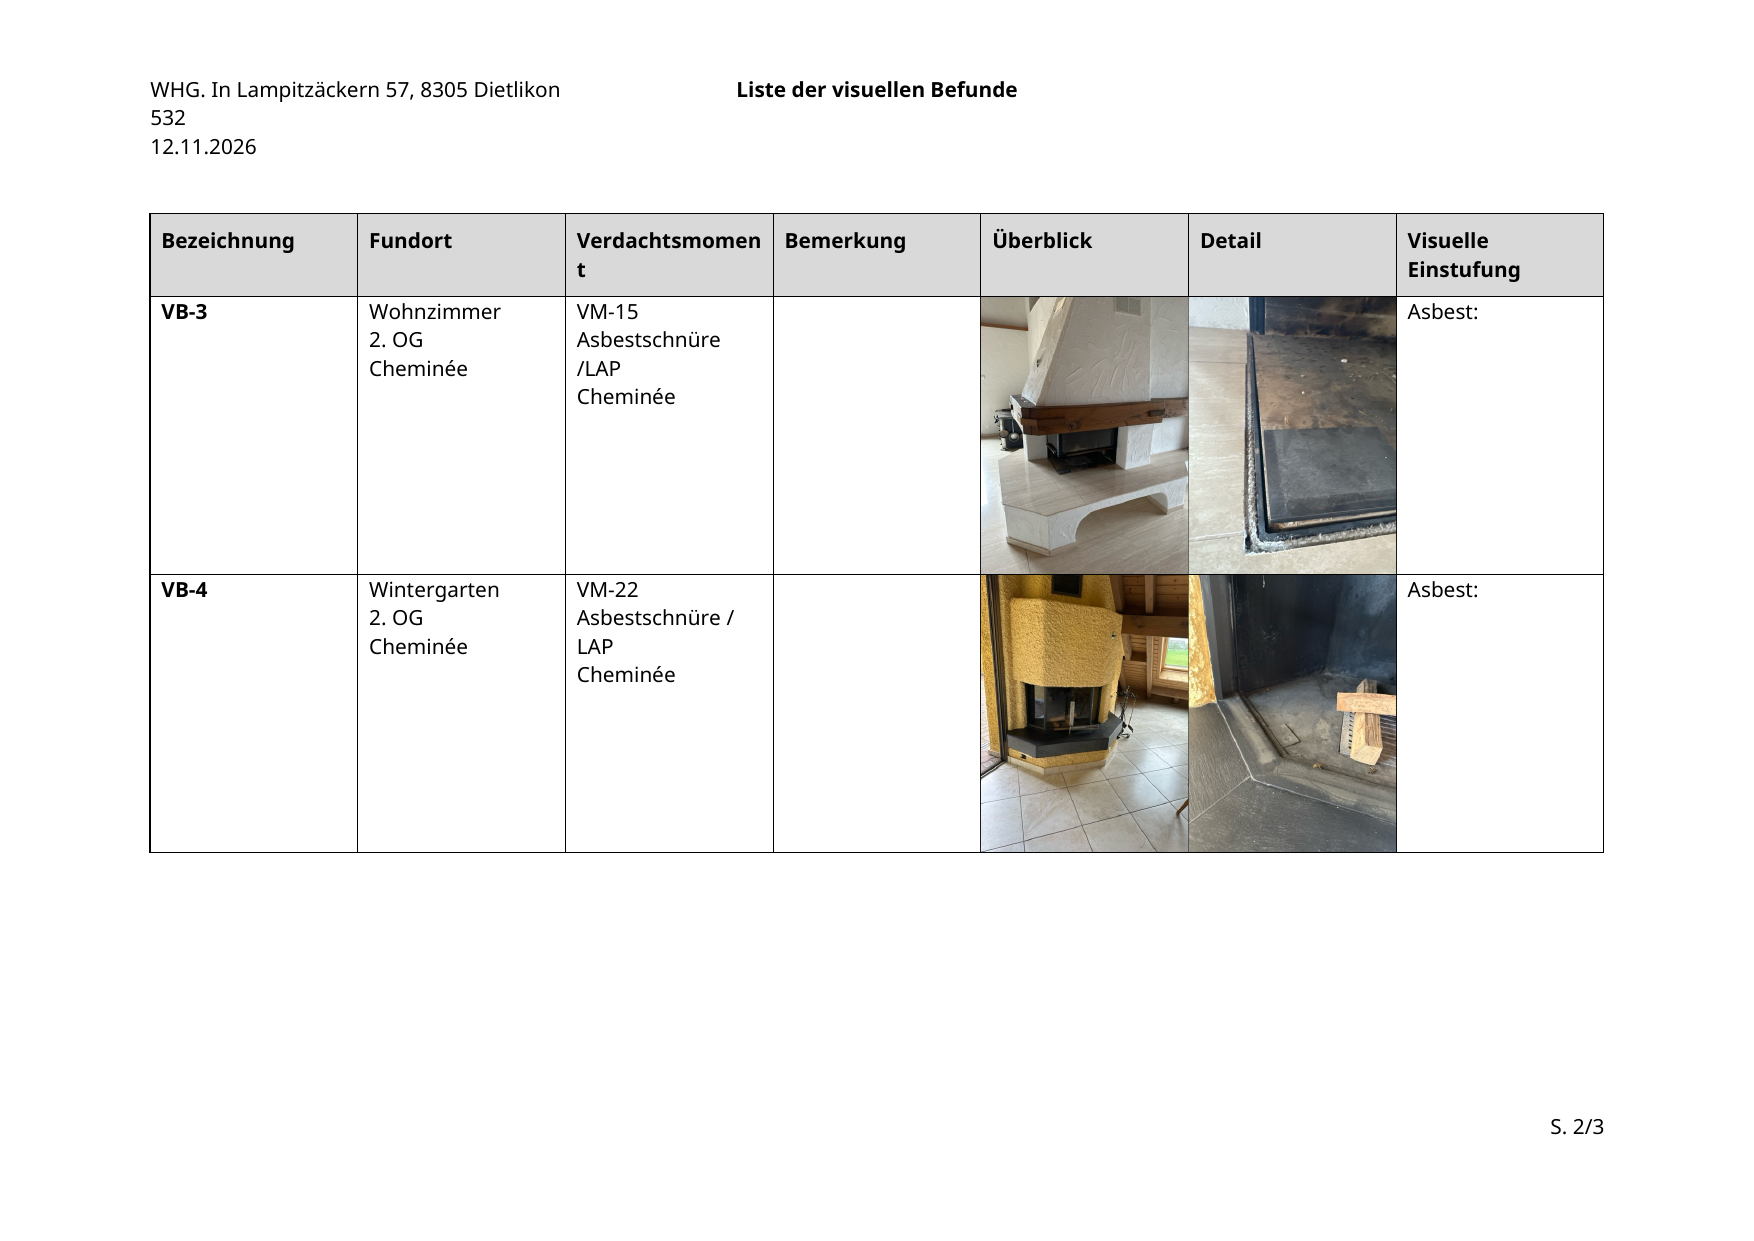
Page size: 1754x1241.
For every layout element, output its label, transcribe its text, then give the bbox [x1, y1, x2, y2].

table_header Bemerkung [774, 214, 980, 296]
table_cell VB-3 [151, 297, 357, 574]
table_cell Wohnzimmer 2. OG Cheminée [358, 297, 565, 574]
table_cell VM-22 Asbestschnüre / LAP Cheminée [566, 575, 773, 852]
table_header Detail [1189, 214, 1396, 296]
table_header Überblick [981, 214, 1188, 296]
table_header Verdachtsmoment [566, 214, 773, 296]
table_cell VB-4 [151, 575, 357, 852]
table_cell VM-15 Asbestschnüre /LAP Cheminée [566, 297, 773, 574]
table_header Bezeichnung [151, 214, 357, 296]
table_header Fundort [358, 214, 565, 296]
picture [980, 297, 1397, 574]
table_header Visuelle Einstufung [1397, 214, 1603, 296]
table_cell Asbest: [1397, 297, 1603, 574]
table_cell Asbest: [1397, 575, 1603, 852]
picture [980, 575, 1397, 852]
table_cell Wintergarten 2. OG Cheminée [358, 575, 565, 852]
table_cell [774, 297, 980, 574]
table_cell [774, 575, 980, 852]
